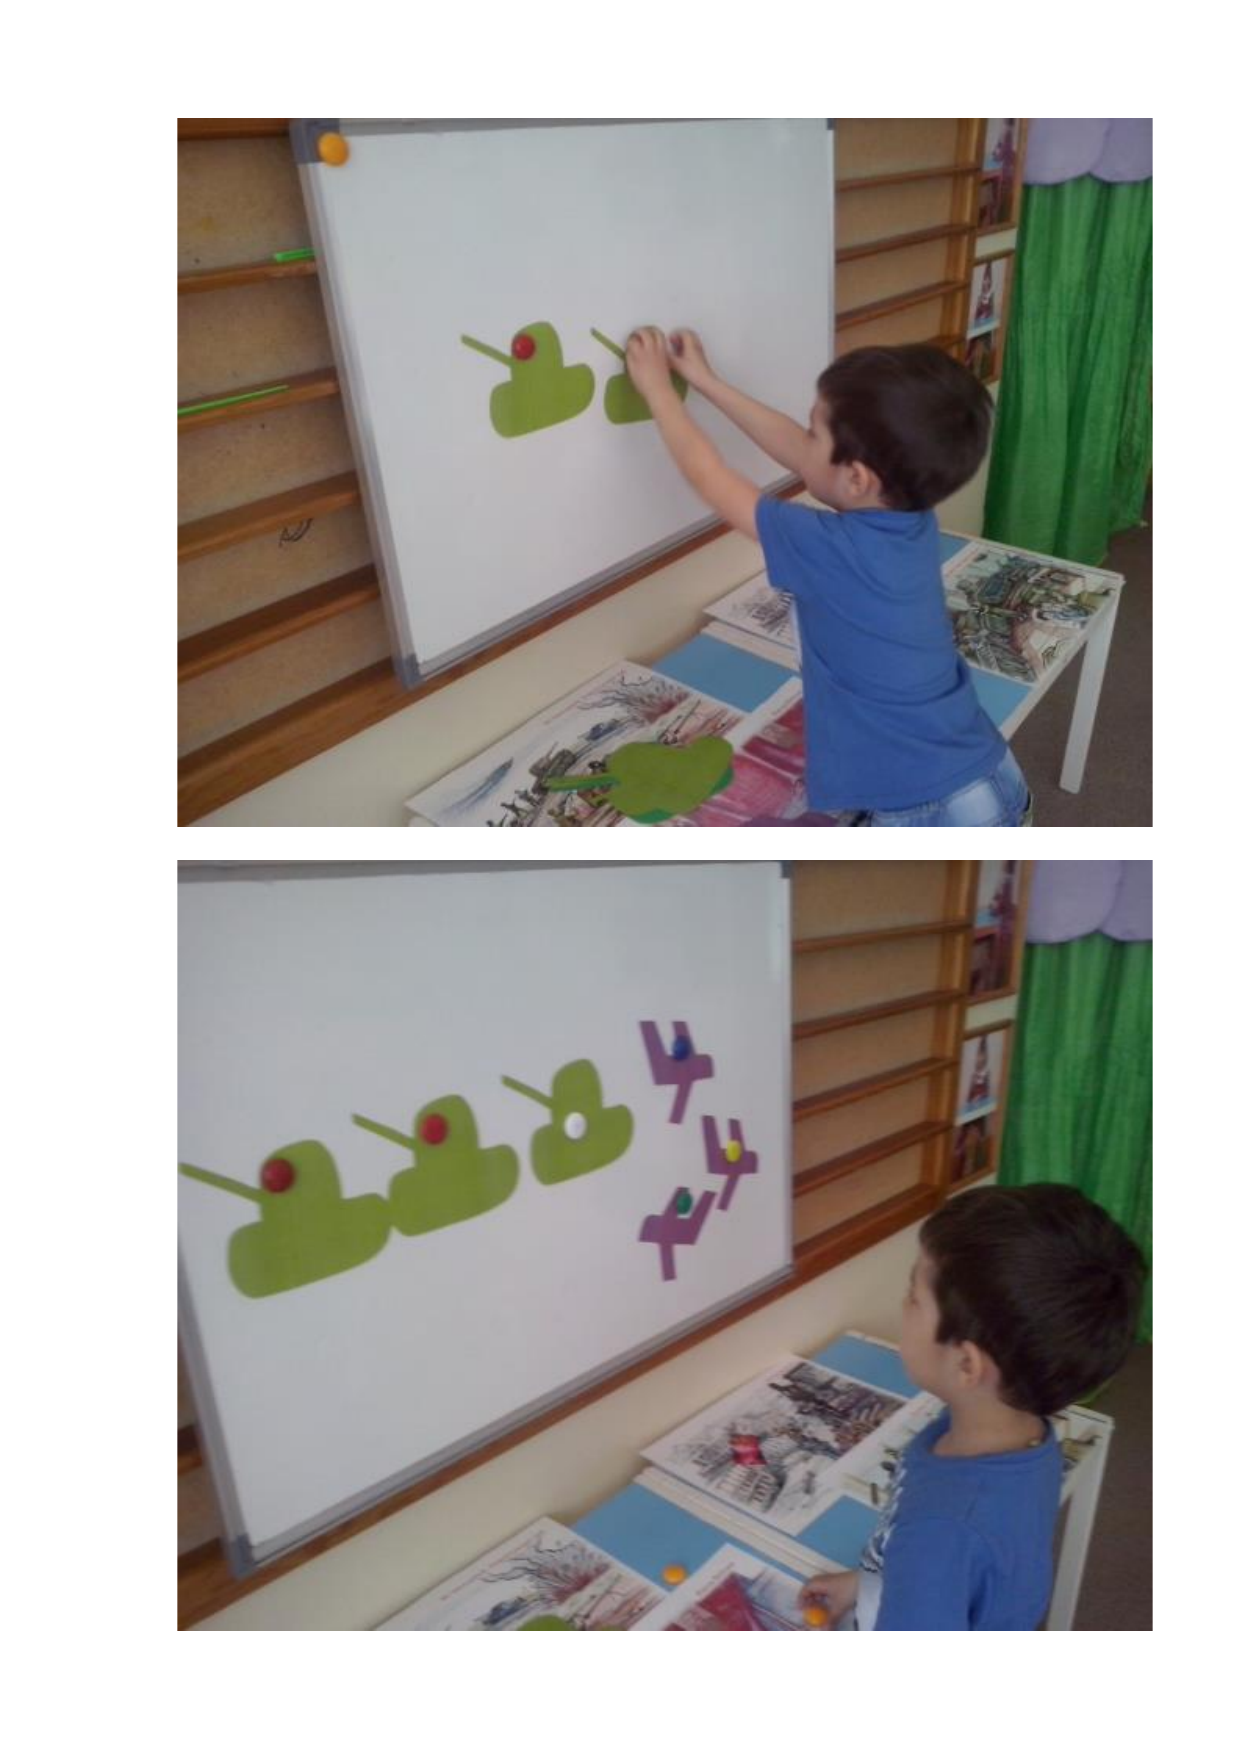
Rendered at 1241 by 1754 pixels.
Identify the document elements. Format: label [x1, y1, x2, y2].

picture [177, 860, 1153, 1631]
picture [177, 118, 1153, 827]
